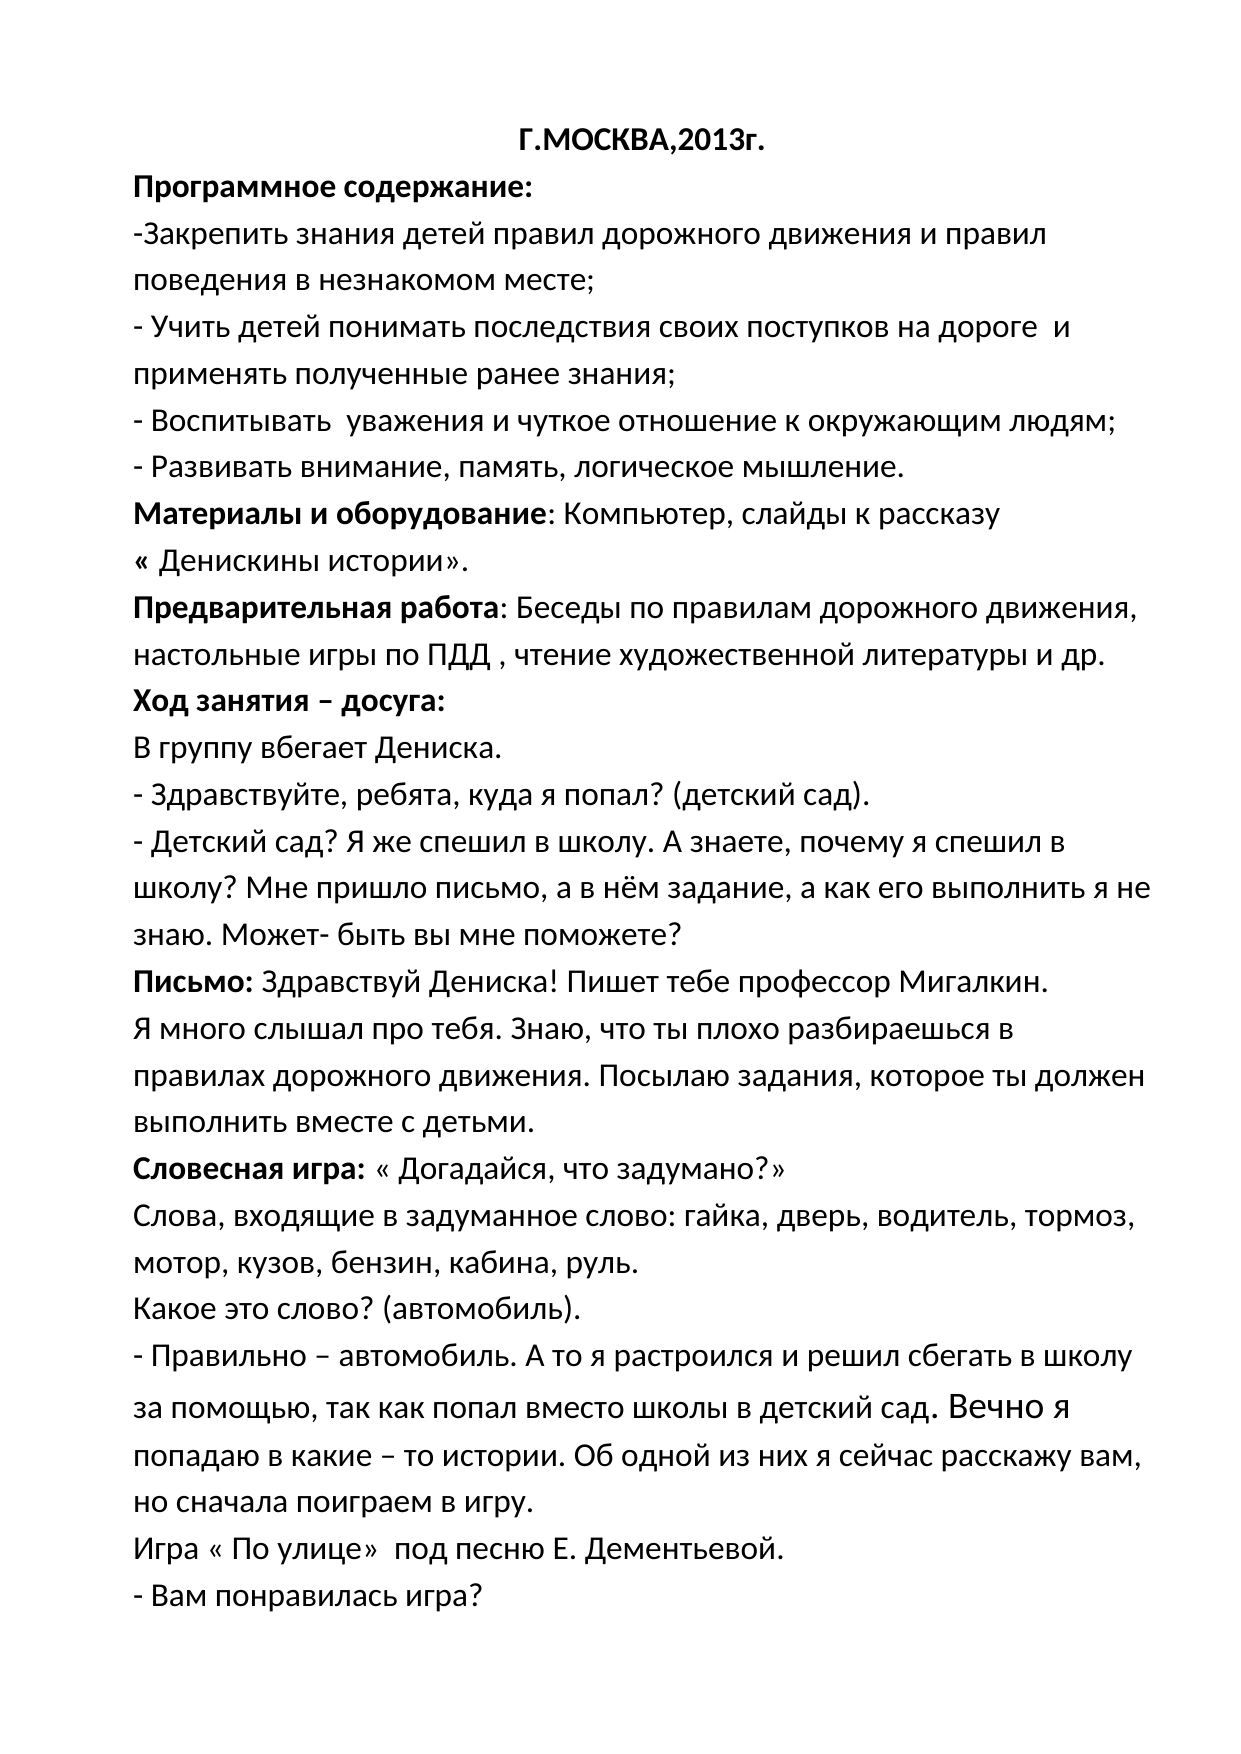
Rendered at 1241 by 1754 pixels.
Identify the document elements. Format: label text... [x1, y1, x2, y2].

text Программное содержание: [133, 165, 1152, 206]
text - Воспитывать уважения и чуткое отношение к окружающим людям; [133, 399, 1152, 439]
text -Закрепить знания детей правил дорожного движения и правил поведения в незнакомом месте; [133, 212, 1152, 299]
text Какое это слово? (автомобиль). [133, 1287, 1152, 1328]
text « Денискины истории». [133, 539, 1152, 580]
text Письмо: Здравствуй Дениска! Пишет тебе профессор Мигалкин. [133, 960, 1152, 1001]
text В группу вбегает Дениска. [133, 726, 1152, 767]
text Слова, входящие в задуманное слово: гайка, дверь, водитель, тормоз, мотор, кузов, бензин, кабина, руль. [133, 1194, 1152, 1281]
text Словесная игра: « Догадайся, что задумано?» [133, 1147, 1152, 1188]
text - Детский сад? Я же спешил в школу. А знаете, почему я спешил в школу? Мне пришло письмо, а в нём задание, а как его выполнить я не знаю. Может- быть вы мне поможете? [133, 820, 1152, 954]
text Предварительная работа: Беседы по правилам дорожного движения, настольные игры по ПДД , чтение художественной литературы и др. [133, 586, 1152, 673]
text Игра « По улице» под песню Е. Дементьевой. [133, 1527, 1152, 1568]
text - Вам понравилась игра? [133, 1574, 1152, 1615]
text Я много слышал про тебя. Знаю, что ты плохо разбираешься в правилах дорожного движения. Посылаю задания, которое ты должен выполнить вместе с детьми. [133, 1007, 1152, 1141]
text Г.МОСКВА,2013г. [133, 118, 1152, 159]
text Ход занятия – досуга: [133, 679, 1152, 720]
text Материалы и оборудование: Компьютер, слайды к рассказу [133, 492, 1152, 533]
text - Учить детей понимать последствия своих поступков на дороге и применять полученные ранее знания; [133, 305, 1152, 393]
text - Правильно – автомобиль. А то я растроился и решил сбегать в школу за помощью, так как попал вместо школы в детский сад. Вечно я попадаю в какие – то истории. Об одной из них я сейчас расскажу вам, но сначала поиграем в игру. [133, 1334, 1152, 1521]
text - Развивать внимание, память, логическое мышление. [133, 446, 1152, 486]
text - Здравствуйте, ребята, куда я попал? (детский сад). [133, 773, 1152, 814]
